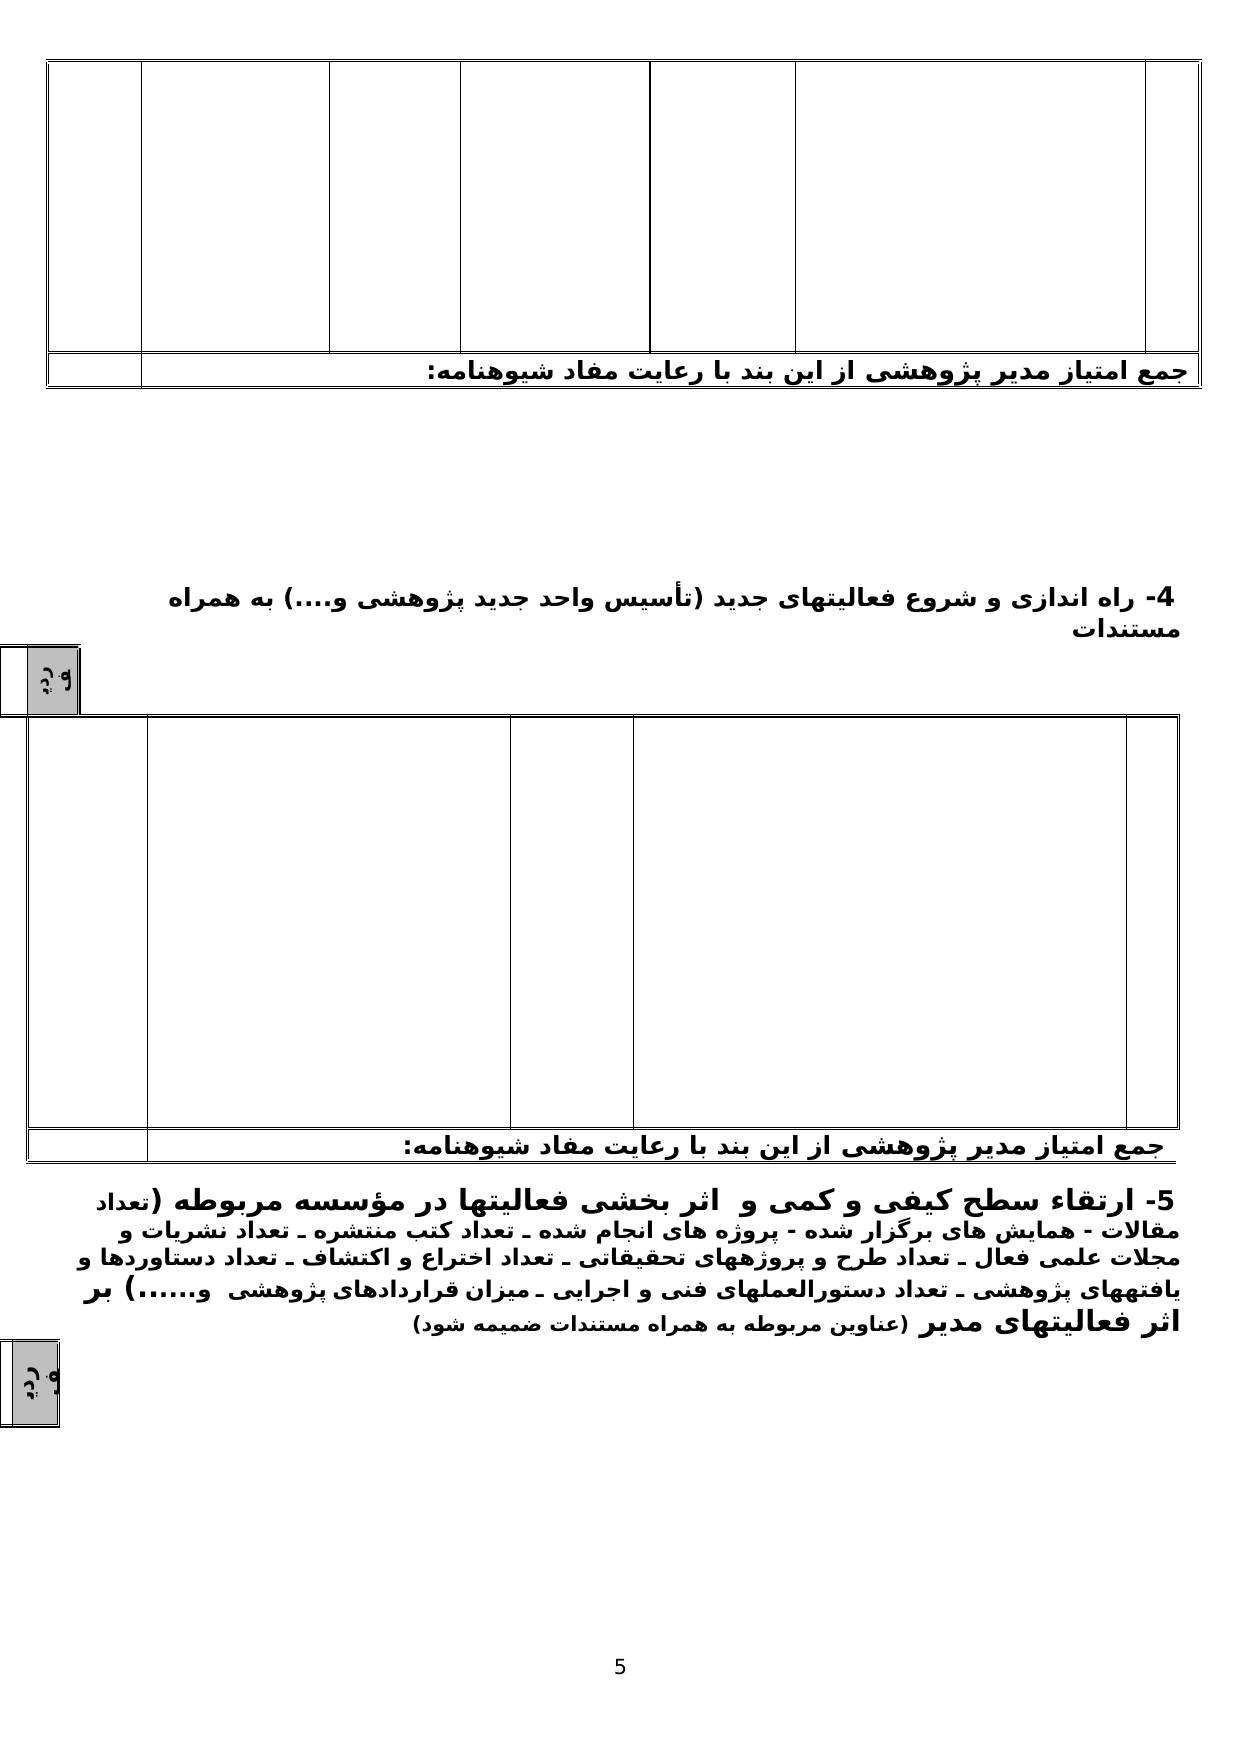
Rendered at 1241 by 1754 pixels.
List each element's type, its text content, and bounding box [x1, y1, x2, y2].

table_cell [330, 62, 460, 351]
table_cell جمع امتياز مدیر پژوهشی از اين بند با رعايت مفاد شیوهنامه: [142, 351, 1200, 386]
table_cell [27, 1127, 147, 1161]
table_cell [651, 62, 795, 351]
table_cell [29, 718, 147, 1127]
text 5- ارتقاء سطح کیفی و کمی و اثر بخشی فعالیتها در مؤسسه مربوطه (تعداد مقالات - همایش های برگزار شده - پروژه های انجام شده ـ تعداد کتب منتشره ـ تعداد نشریات و مجلات علمی فعال ـ تعداد طرح و پروژههای تحقیقاتی ـ تعداد اختراع و اکتشاف ـ تعداد دستاوردها و یافتههای پژوهشی ـ تعداد دستورالعملهای فنی و اجرایی ـ میزان قراردادهای پژوهشی و......) بر اثر فعالیتهای مدیر (عناوین مربوطه به همراه مستندات ضمیمه شود) [59, 1183, 1181, 1339]
table_cell [48, 62, 141, 351]
table_cell [796, 62, 1145, 351]
text 4- راه اندازی و شروع فعالیتهای جدید (تأسیس واحد جدید پژوهشی و....) به همراه مستندات [59, 581, 1181, 644]
table_cell [142, 62, 329, 351]
table_cell [48, 354, 141, 386]
table_cell [1127, 718, 1177, 1127]
table_cell [634, 718, 1126, 1127]
table_cell [511, 718, 633, 1127]
table_cell جمع امتياز مدیر پژوهشی از اين بند با رعايت مفاد شیوهنامه: [148, 1130, 1176, 1161]
table_header رديف [13, 1342, 58, 1424]
table_cell [1146, 60, 1200, 351]
table_header رديف [28, 645, 79, 714]
table_cell [461, 62, 649, 351]
table_cell [148, 718, 510, 1127]
